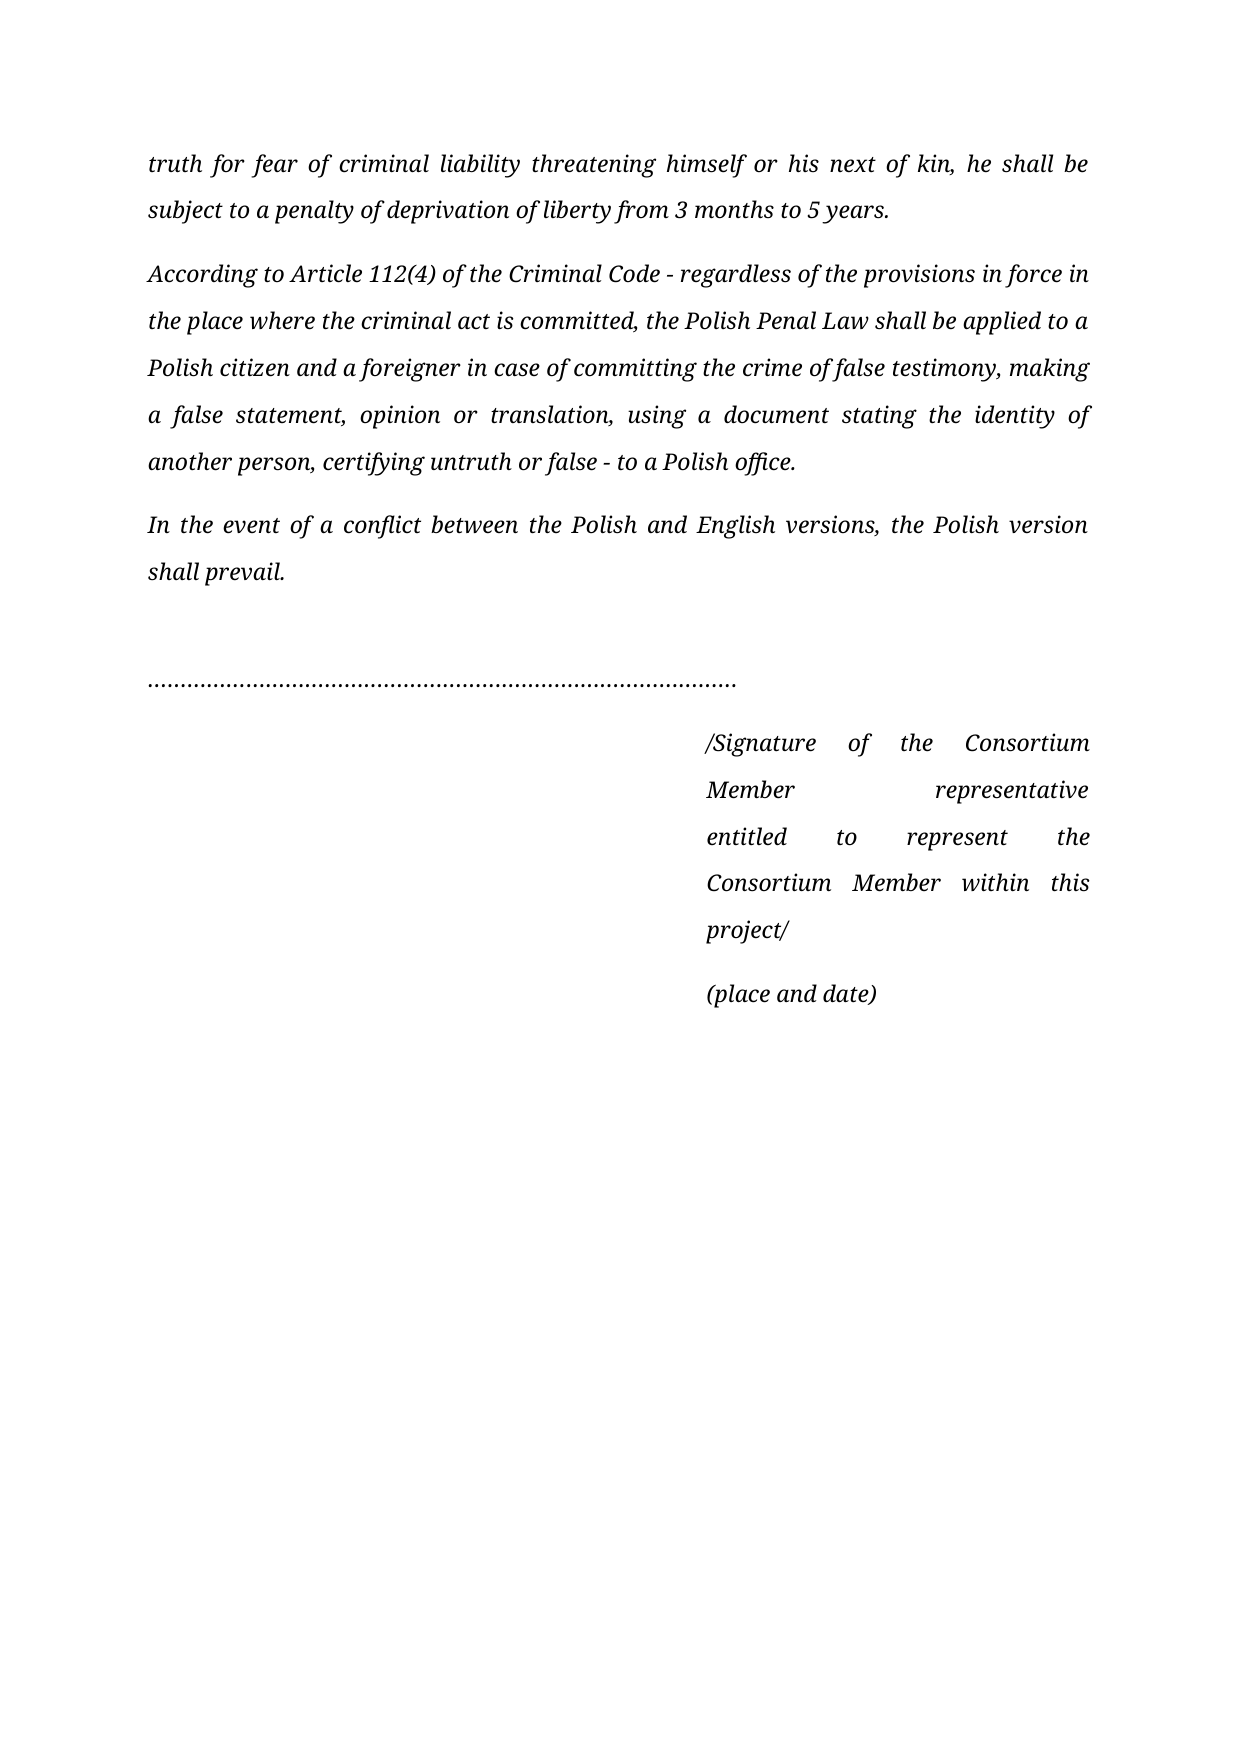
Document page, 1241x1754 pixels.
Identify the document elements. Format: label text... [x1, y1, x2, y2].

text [148, 148, 1093, 226]
text ……………………………………………………………………………… [148, 619, 1093, 694]
text In the event of a conflict between the Polish and English versions, the Polish version shall prevail. [148, 509, 1093, 587]
text (place and date) [706, 978, 1093, 1009]
text According to Article 112(4) of the Criminal Code - regardless of the provisions in force in the place where the criminal act is committed, the Polish Penal Law shall be applied to a Polish citizen and a foreigner in case of committing the crime of false testimony, making a false statement, opinion or translation, using a document stating the identity of another person, certifying untruth or false - to a Polish office. [148, 258, 1093, 477]
text /Signature of the Consortium Member representative entitled to represent the Consortium Member within this project/ [706, 727, 1093, 945]
